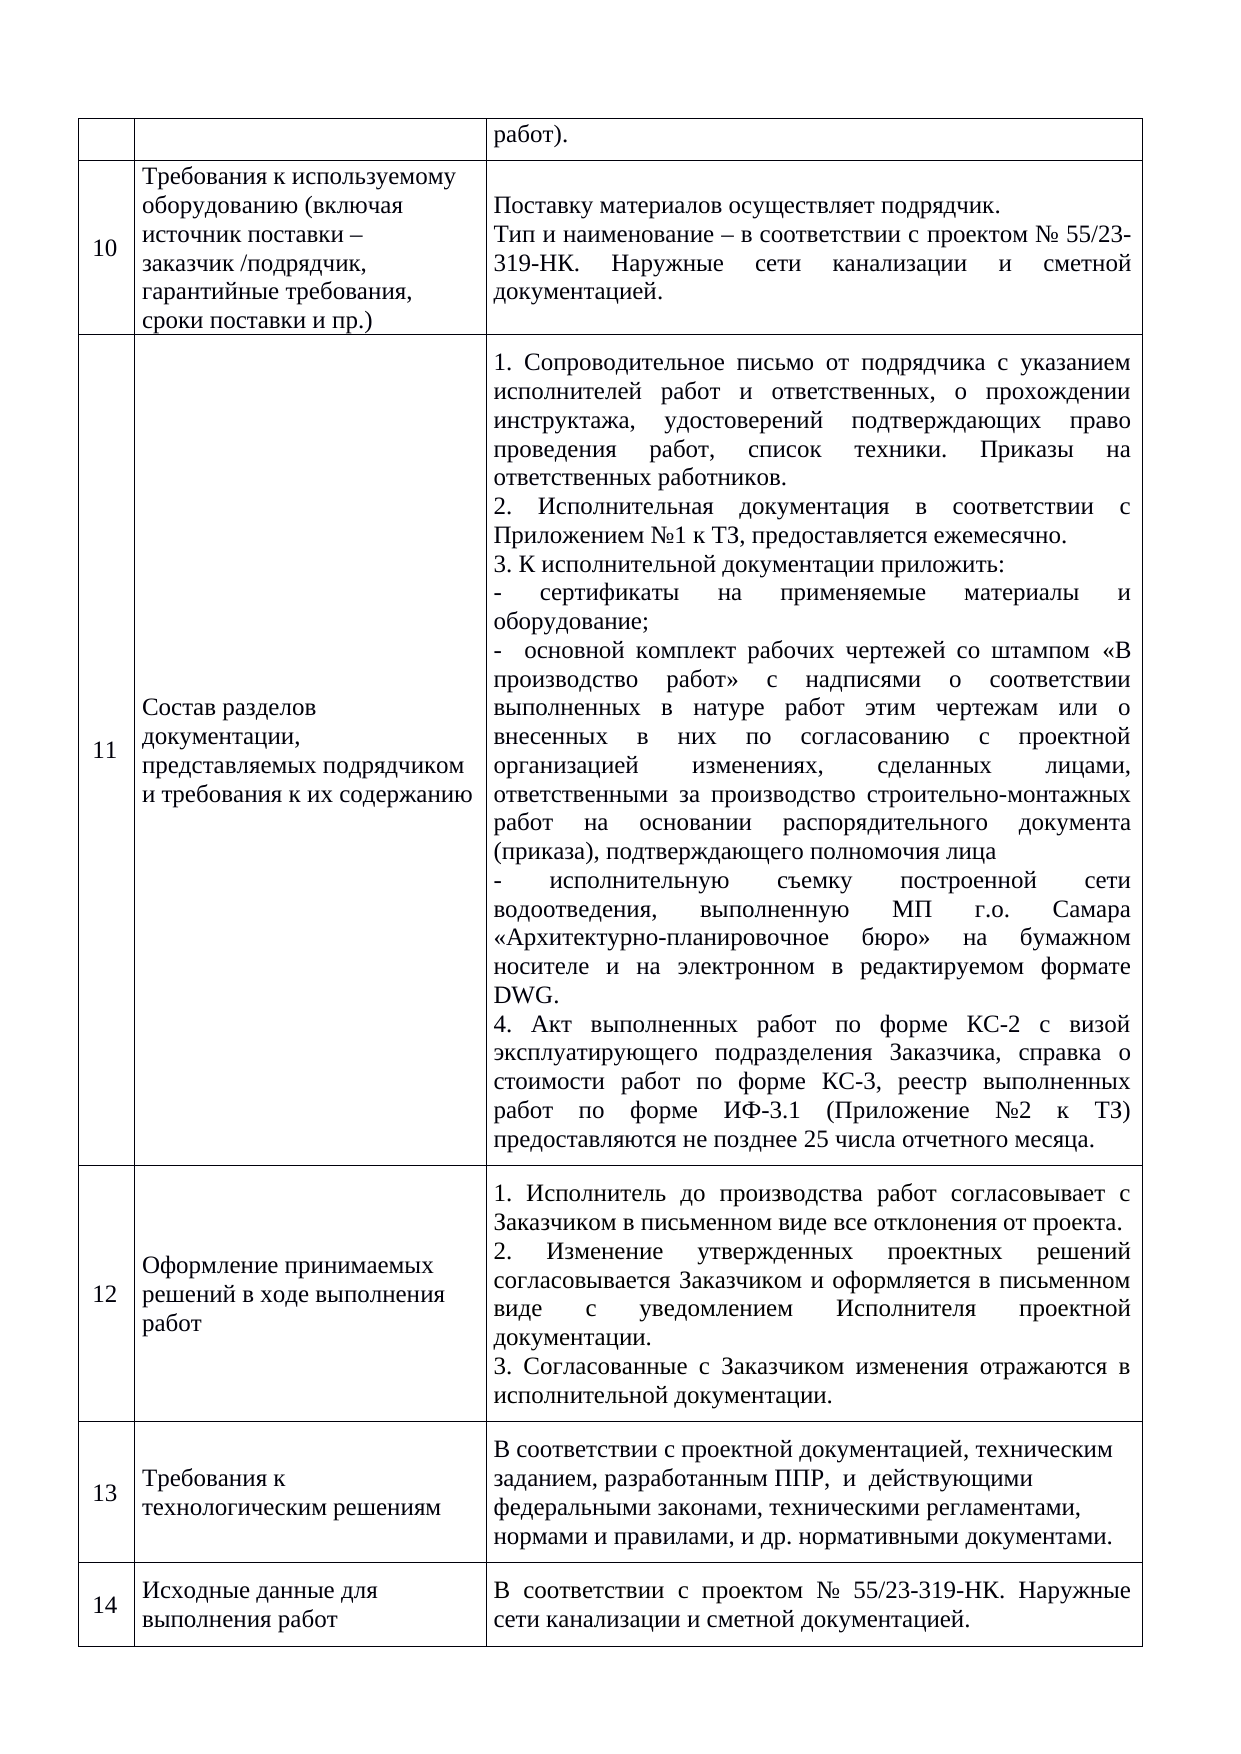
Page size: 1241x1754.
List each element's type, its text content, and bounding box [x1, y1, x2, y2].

table_cell 12 [79, 1166, 134, 1421]
table_cell Состав разделов документации, представляемых подрядчиком и требования к их содержанию [135, 335, 486, 1165]
table_cell 10 [79, 161, 134, 334]
table_cell Исходные данные для выполнения работ [135, 1563, 486, 1646]
table_cell Поставку материалов осуществляет подрядчик. Тип и наименование – в соответствии с проектом № 55/23-319-НК. Наружные сети канализации и сметной документацией. [487, 161, 1142, 334]
table_cell Требования к технологическим решениям [135, 1422, 486, 1562]
table_cell В соответствии с проектной документацией, техническим заданием, разработанным ППР, и действующими федеральными законами, техническими регламентами, нормами и правилами, и др. нормативными документами. [487, 1422, 1142, 1562]
table_cell Требования к используемому оборудованию (включая источник поставки – заказчик /подрядчик, гарантийные требования, сроки поставки и пр.) [135, 161, 486, 334]
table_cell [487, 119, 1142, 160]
table_cell Оформление принимаемых решений в ходе выполнения работ [135, 1166, 486, 1421]
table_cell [135, 119, 486, 160]
table_cell 14 [79, 1563, 134, 1646]
table_cell 11 [79, 335, 134, 1165]
table_cell 13 [79, 1422, 134, 1562]
table_cell 1. Исполнитель до производства работ согласовывает с Заказчиком в письменном виде все отклонения от проекта. 2. Изменение утвержденных проектных решений согласовывается Заказчиком и оформляется в письменном виде с уведомлением Исполнителя проектной документации. 3. Согласованные с Заказчиком изменения отражаются в исполнительной документации. [487, 1166, 1142, 1421]
table_cell В соответствии с проектом № 55/23-319-НК. Наружные сети канализации и сметной документацией. [487, 1563, 1142, 1646]
table_cell 1. Сопроводительное письмо от подрядчика с указанием исполнителей работ и ответственных, о прохождении инструктажа, удостоверений подтверждающих право проведения работ, список техники. Приказы на ответственных работников. 2. Исполнительная документация в соответствии с Приложением №1 к ТЗ, предоставляется ежемесячно. 3. К исполнительной документации приложить: - сертификаты на применяемые материалы и оборудование; - основной комплект рабочих чертежей со штампом «В производство работ» с надписями о соответствии выполненных в натуре работ этим чертежам или о внесенных в них по согласованию с проектной организацией изменениях, сделанных лицами, ответственными за производство строительно-монтажных работ на основании распорядительного документа (приказа), подтверждающего полномочия лица - исполнительную съемку построенной сети водоотведения, выполненную МП г.о. Самара «Архитектурно-планировочное бюро» на бумажном носителе и на электронном в редактируемом формате DWG. 4. Акт выполненных работ по форме КС-2 с визой эксплуатирующего подразделения Заказчика, справка о стоимости работ по форме КС-3, реестр выполненных работ по форме ИФ-3.1 (Приложение №2 к ТЗ) предоставляются не позднее 25 числа отчетного месяца. [487, 335, 1142, 1165]
table_cell 9 [79, 119, 134, 160]
